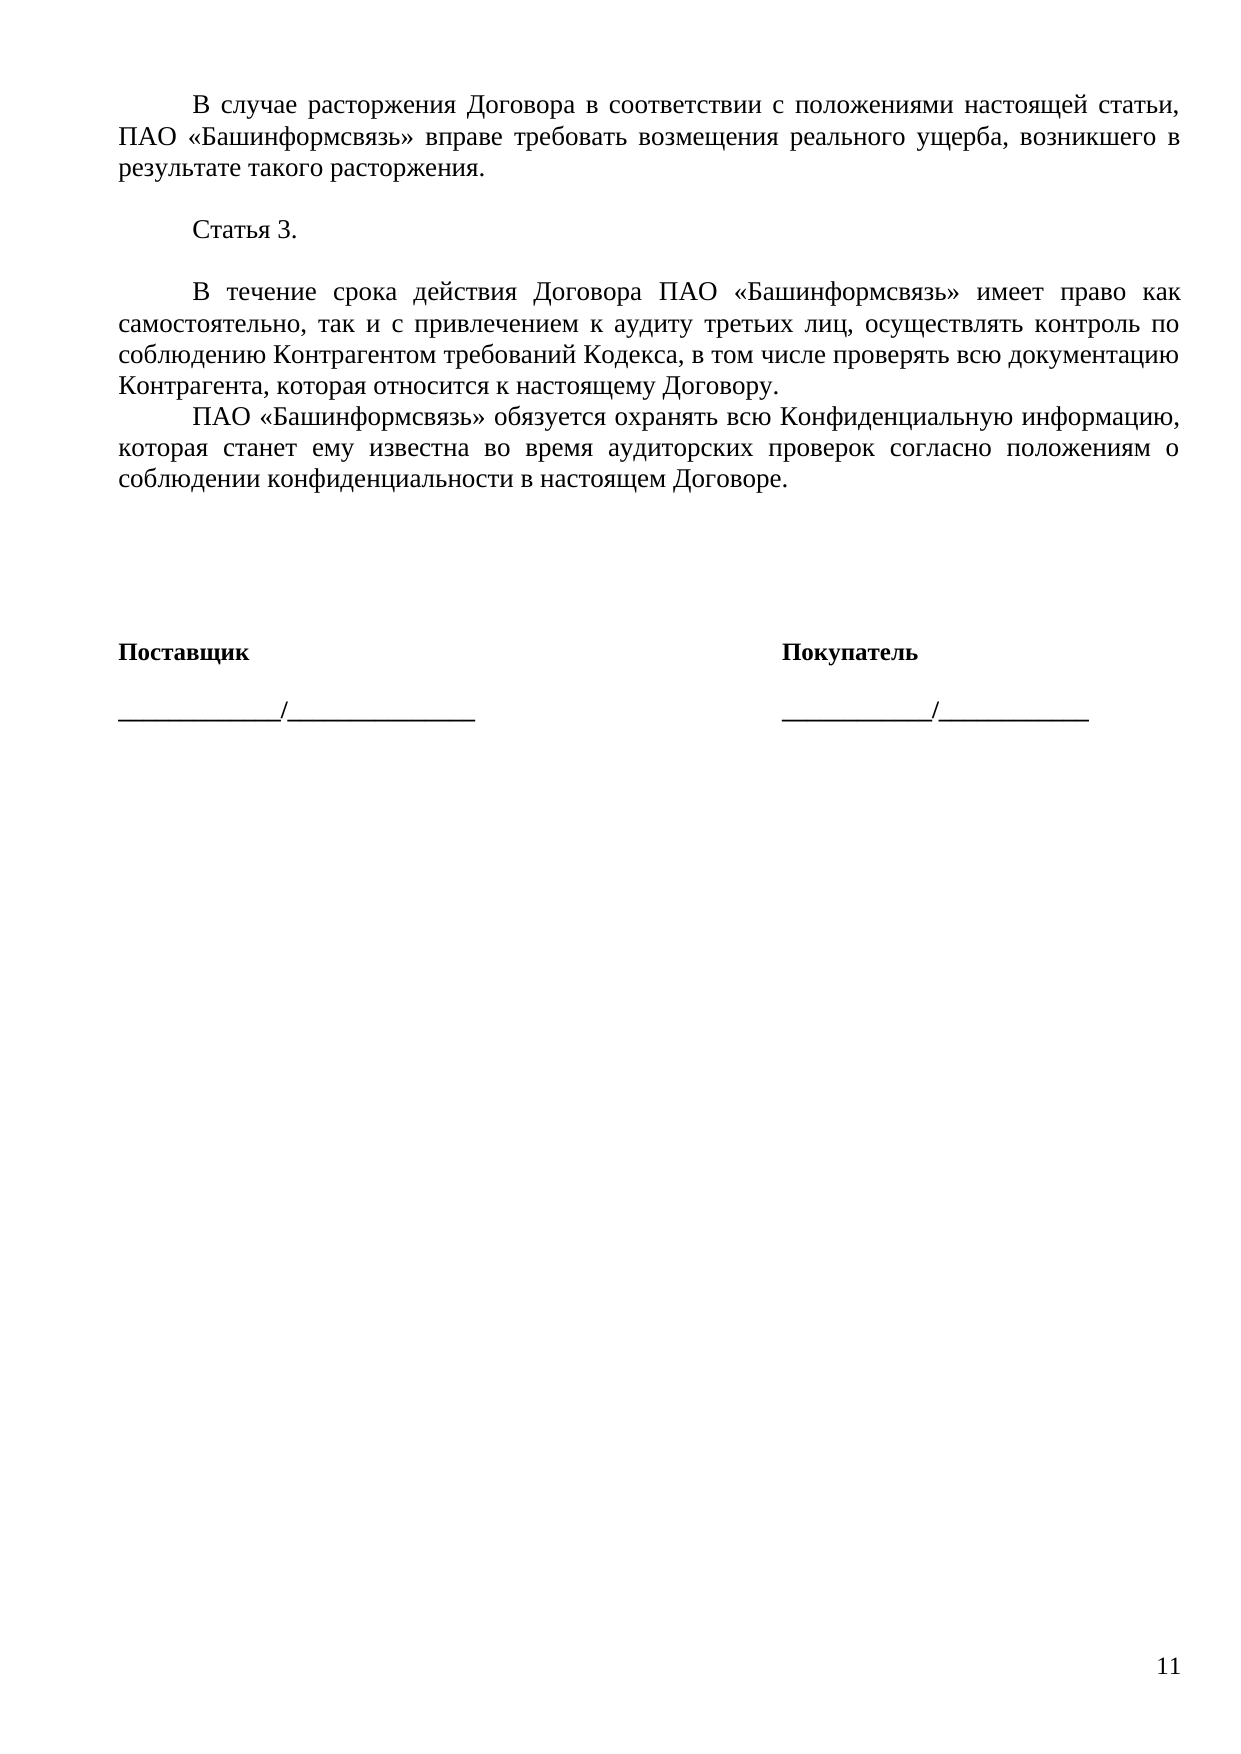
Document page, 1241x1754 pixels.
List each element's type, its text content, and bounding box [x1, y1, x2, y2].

text Статья 3. [118, 213, 1181, 244]
text В случае расторжения Договора в соответствии с положениями настоящей статьи, ПАО «Башинформсвязь» вправе требовать возмещения реального ущерба, возникшего в результате такого расторжения. [118, 89, 1181, 182]
text В течение срока действия Договора ПАО «Башинформсвязь» имеет право как самостоятельно, так и с привлечением к аудиту третьих лиц, осуществлять контроль по соблюдению Контрагентом требований Кодекса, в том числе проверять всю документацию Контрагента, которая относится к настоящему Договору. [118, 276, 1181, 400]
text _____________/_______________ ____________/____________ [118, 695, 1181, 723]
text ПАО «Башинформсвязь» обязуется охранять всю Конфиденциальную информацию, которая станет ему известна во время аудиторских проверок согласно положениям о соблюдении конфиденциальности в настоящем Договоре. [118, 400, 1181, 493]
text Поставщик Покупатель [118, 637, 1181, 666]
